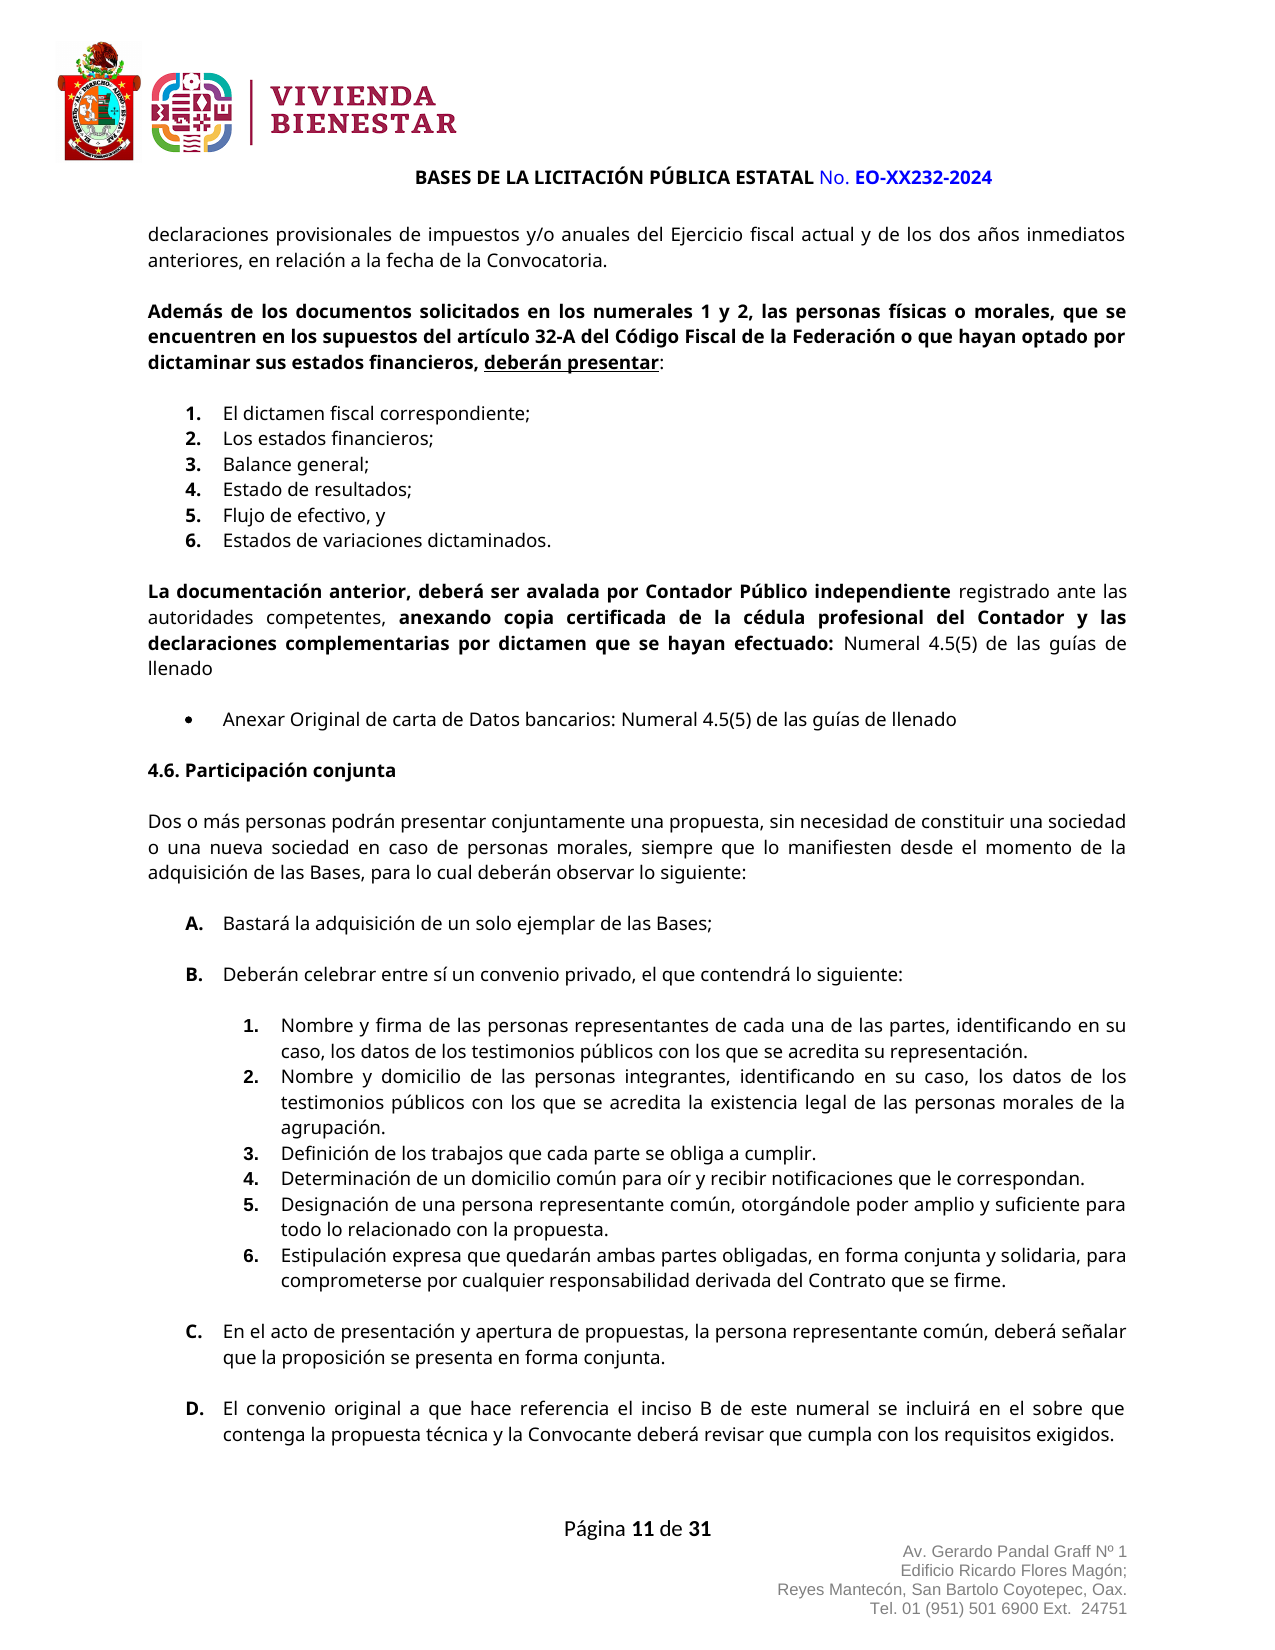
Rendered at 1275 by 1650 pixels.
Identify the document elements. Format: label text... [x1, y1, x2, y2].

list Anexar Original de carta de Datos bancarios: Numeral 4.5(5) de las guías de llenado [185, 706, 1127, 732]
list El convenio original a que hace referencia el inciso B de este numeral se incluirá en el sobre que contenga la propuesta técnica y la Convocante deberá revisar que cumpla con los requisitos exigidos. [185, 1395, 1127, 1446]
list Deberán celebrar entre sí un convenio privado, el que contendrá lo siguiente: [185, 962, 1127, 987]
list Bastará la adquisición de un solo ejemplar de las Bases; [185, 911, 1127, 936]
list Estado de resultados; [185, 477, 1127, 502]
picture [147, 64, 473, 161]
list Designación de una persona representante común, otorgándole poder amplio y suficiente para todo lo relacionado con la propuesta. [243, 1191, 1127, 1242]
text 4.6. Participación conjunta [148, 757, 1127, 783]
list Nombre y domicilio de las personas integrantes, identificando en su caso, los datos de los testimonios públicos con los que se acredita la existencia legal de las personas morales de la agrupación. [243, 1064, 1127, 1140]
list Estipulación expresa que quedarán ambas partes obligadas, en forma conjunta y solidaria, para comprometerse por cualquier responsabilidad derivada del Contrato que se firme. [243, 1242, 1127, 1293]
text Además de los documentos solicitados en los numerales 1 y 2, las personas físicas o morales, que se encuentren en los supuestos del artículo 32-A del Código Fiscal de la Federación o que hayan optado por dictaminar sus estados financieros, deberán presentar: [148, 298, 1127, 374]
list Definición de los trabajos que cada parte se obliga a cumplir. [243, 1140, 1127, 1166]
text Dos o más personas podrán presentar conjuntamente una propuesta, sin necesidad de constituir una sociedad o una nueva sociedad en caso de personas morales, siempre que lo manifiesten desde el momento de la adquisición de las Bases, para lo cual deberán observar lo siguiente: [148, 808, 1127, 885]
list En el acto de presentación y apertura de propuestas, la persona representante común, deberá señalar que la proposición se presenta en forma conjunta. [185, 1319, 1127, 1370]
list El dictamen fiscal correspondiente; [185, 400, 1127, 426]
list Los estados financieros; [185, 426, 1127, 451]
list Balance general; [185, 451, 1127, 477]
list Determinación de un domicilio común para oír y recibir notificaciones que le correspondan. [243, 1166, 1127, 1191]
list Flujo de efectivo, y [185, 502, 1127, 528]
list Nombre y firma de las personas representantes de cada una de las partes, identificando en su caso, los datos de los testimonios públicos con los que se acredita su representación. [243, 1013, 1127, 1064]
list Estados de variaciones dictaminados. [185, 528, 1127, 553]
text La documentación anterior, deberá ser avalada por Contador Público independiente registrado ante las autoridades competentes, anexando copia certificada de la cédula profesional del Contador y las declaraciones complementarias por dictamen que se hayan efectuado: Numeral 4.5(5) de las guías de llenado [148, 579, 1127, 681]
picture [55, 41, 143, 163]
